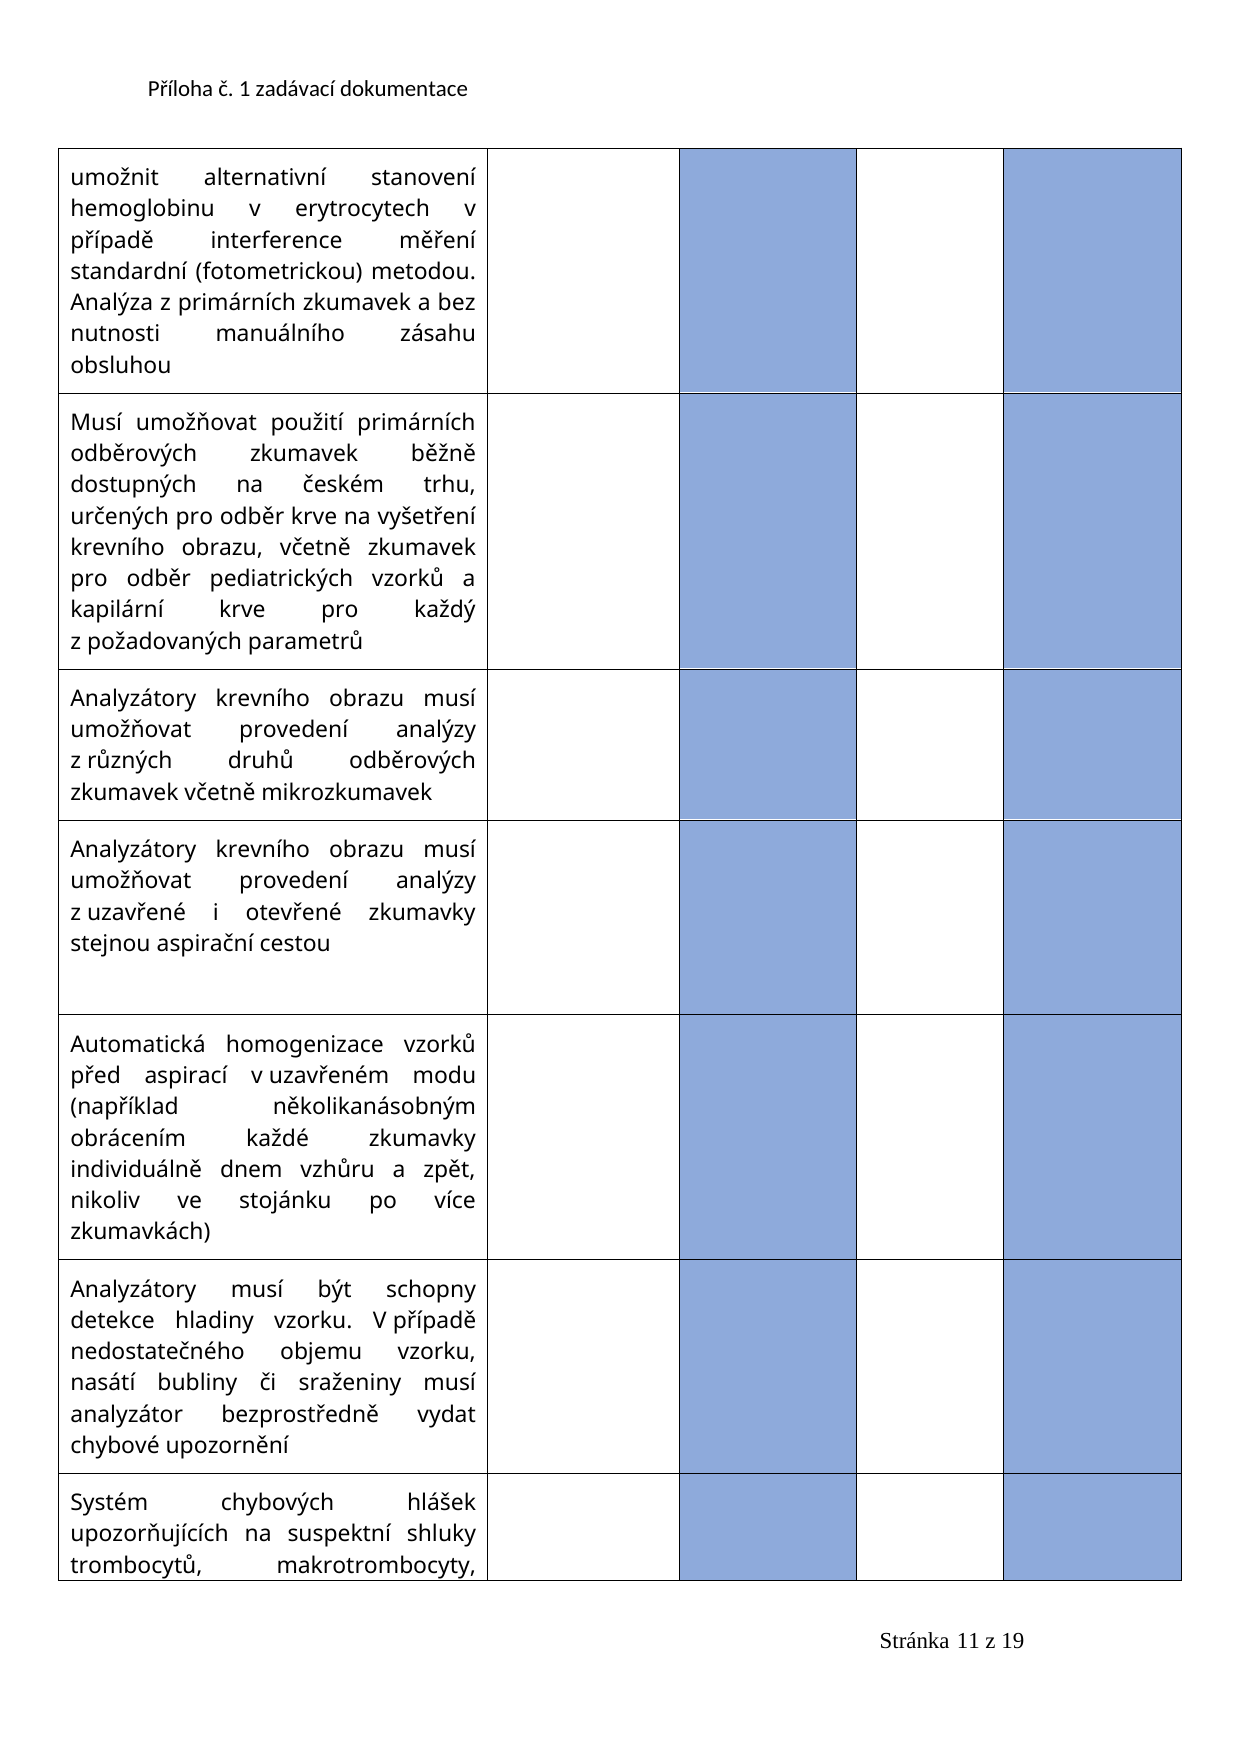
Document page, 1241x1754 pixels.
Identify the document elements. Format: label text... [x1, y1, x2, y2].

table_cell [680, 394, 856, 668]
table_cell [1004, 670, 1181, 819]
table_cell [680, 821, 856, 1014]
table_cell [488, 821, 679, 1014]
table_cell [1004, 149, 1181, 392]
table_cell [857, 821, 1003, 1014]
table_cell Automatická homogenizace vzorků před aspirací v uzavřeném modu (například několikanásobným obrácením každé zkumavky individuálně dnem vzhůru a zpět, nikoliv ve stojánku po více zkumavkách) [59, 1015, 487, 1259]
table_cell [680, 1260, 856, 1473]
table_cell Analyzátory krevního obrazu musí umožňovat provedení analýzy z různých druhů odběrových zkumavek včetně mikrozkumavek [59, 670, 487, 819]
table_cell [1004, 1474, 1181, 1580]
table_cell [857, 670, 1003, 819]
table_cell [488, 149, 679, 392]
table_cell [857, 1474, 1003, 1580]
table_cell [857, 1015, 1003, 1259]
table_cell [59, 1474, 487, 1580]
table_cell [680, 1474, 856, 1580]
table_cell [680, 149, 856, 392]
table_cell Musí umožňovat použití primárních odběrových zkumavek běžně dostupných na českém trhu, určených pro odběr krve na vyšetření krevního obrazu, včetně zkumavek pro odběr pediatrických vzorků a kapilární krve pro každý z požadovaných parametrů [59, 394, 487, 668]
table_cell [857, 149, 1003, 392]
table_cell [1004, 821, 1181, 1014]
table_cell Analyzátory musí být schopny detekce hladiny vzorku. V případě nedostatečného objemu vzorku, nasátí bubliny či sraženiny musí analyzátor bezprostředně vydat chybové upozornění [59, 1260, 487, 1473]
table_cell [59, 149, 487, 392]
table_cell [488, 670, 679, 819]
table_cell [1004, 1015, 1181, 1259]
table_cell [857, 394, 1003, 668]
table_cell [488, 1015, 679, 1259]
table_cell [488, 394, 679, 668]
table_cell [680, 1015, 856, 1259]
table_cell [1004, 1260, 1181, 1473]
table_cell [488, 1474, 679, 1580]
table_cell [680, 670, 856, 819]
table_cell [488, 1260, 679, 1473]
table_cell Analyzátory krevního obrazu musí umožňovat provedení analýzy z uzavřené i otevřené zkumavky stejnou aspirační cestou [59, 821, 487, 1014]
table_cell [1004, 394, 1181, 668]
table_cell [857, 1260, 1003, 1473]
